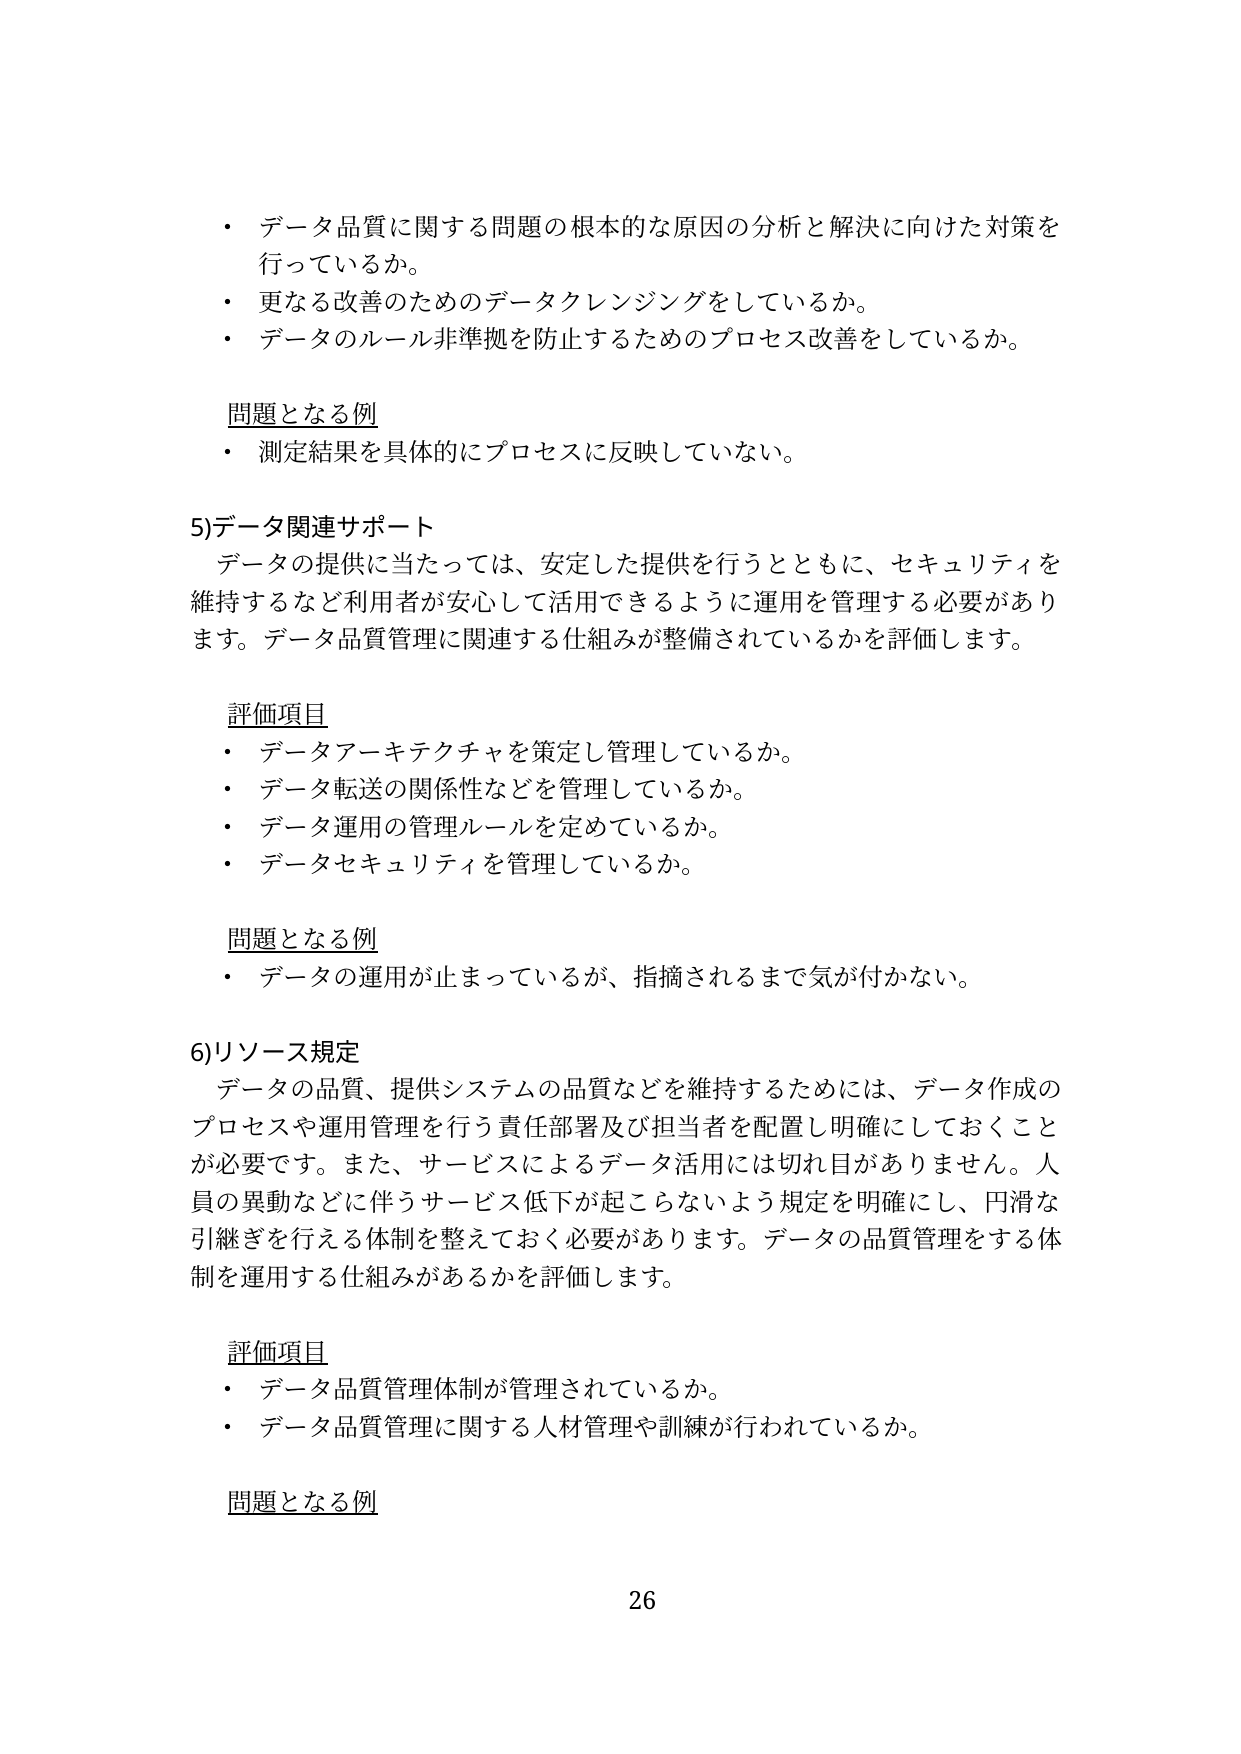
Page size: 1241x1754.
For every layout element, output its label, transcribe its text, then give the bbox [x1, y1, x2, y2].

list データセキュリティを管理しているか。 [215, 844, 1063, 882]
list データアーキテクチャを策定し管理しているか。 [215, 732, 1063, 769]
list データ品質管理に関する人材管理や訓練が行われているか。 [215, 1407, 1063, 1444]
list データ運用の管理ルールを定めているか。 [215, 807, 1063, 844]
text 評価項目 [202, 1332, 1063, 1369]
text 評価項目 [202, 694, 1063, 732]
list データ転送の関係性などを管理しているか。 [215, 769, 1063, 807]
text 問題となる例 [202, 919, 1063, 957]
list 測定結果を具体的にプロセスに反映していない。 [215, 432, 1063, 469]
text 問題となる例 [202, 1482, 1063, 1519]
text データの品質、提供システムの品質などを維持するためには、データ作成のプロセスや運用管理を行う責任部署及び担当者を配置し明確にしておくことが必要です。また、サービスによるデータ活用には切れ目がありません。人員の異動などに伴うサービス低下が起こらないよう規定を明確にし、円滑な引継ぎを行える体制を整えておく必要があります。データの品質管理をする体制を運用する仕組みがあるかを評価します。 [190, 1069, 1063, 1294]
list データ品質に関する問題の根本的な原因の分析と解決に向けた対策を行っているか。 [215, 207, 1063, 282]
list 更なる改善のためのデータクレンジングをしているか。 [215, 282, 1063, 319]
list データ品質管理体制が管理されているか。 [215, 1369, 1063, 1407]
subtitle リソース規定 [190, 1032, 1063, 1069]
text 問題となる例 [202, 394, 1063, 432]
subtitle データ関連サポート [190, 507, 1063, 544]
list データの運用が止まっているが、指摘されるまで気が付かない。 [215, 957, 1063, 994]
text データの提供に当たっては、安定した提供を行うとともに、セキュリティを維持するなど利用者が安心して活用できるように運用を管理する必要があります。データ品質管理に関連する仕組みが整備されているかを評価します。 [190, 544, 1063, 657]
list データのルール非準拠を防止するためのプロセス改善をしているか。 [215, 319, 1063, 357]
